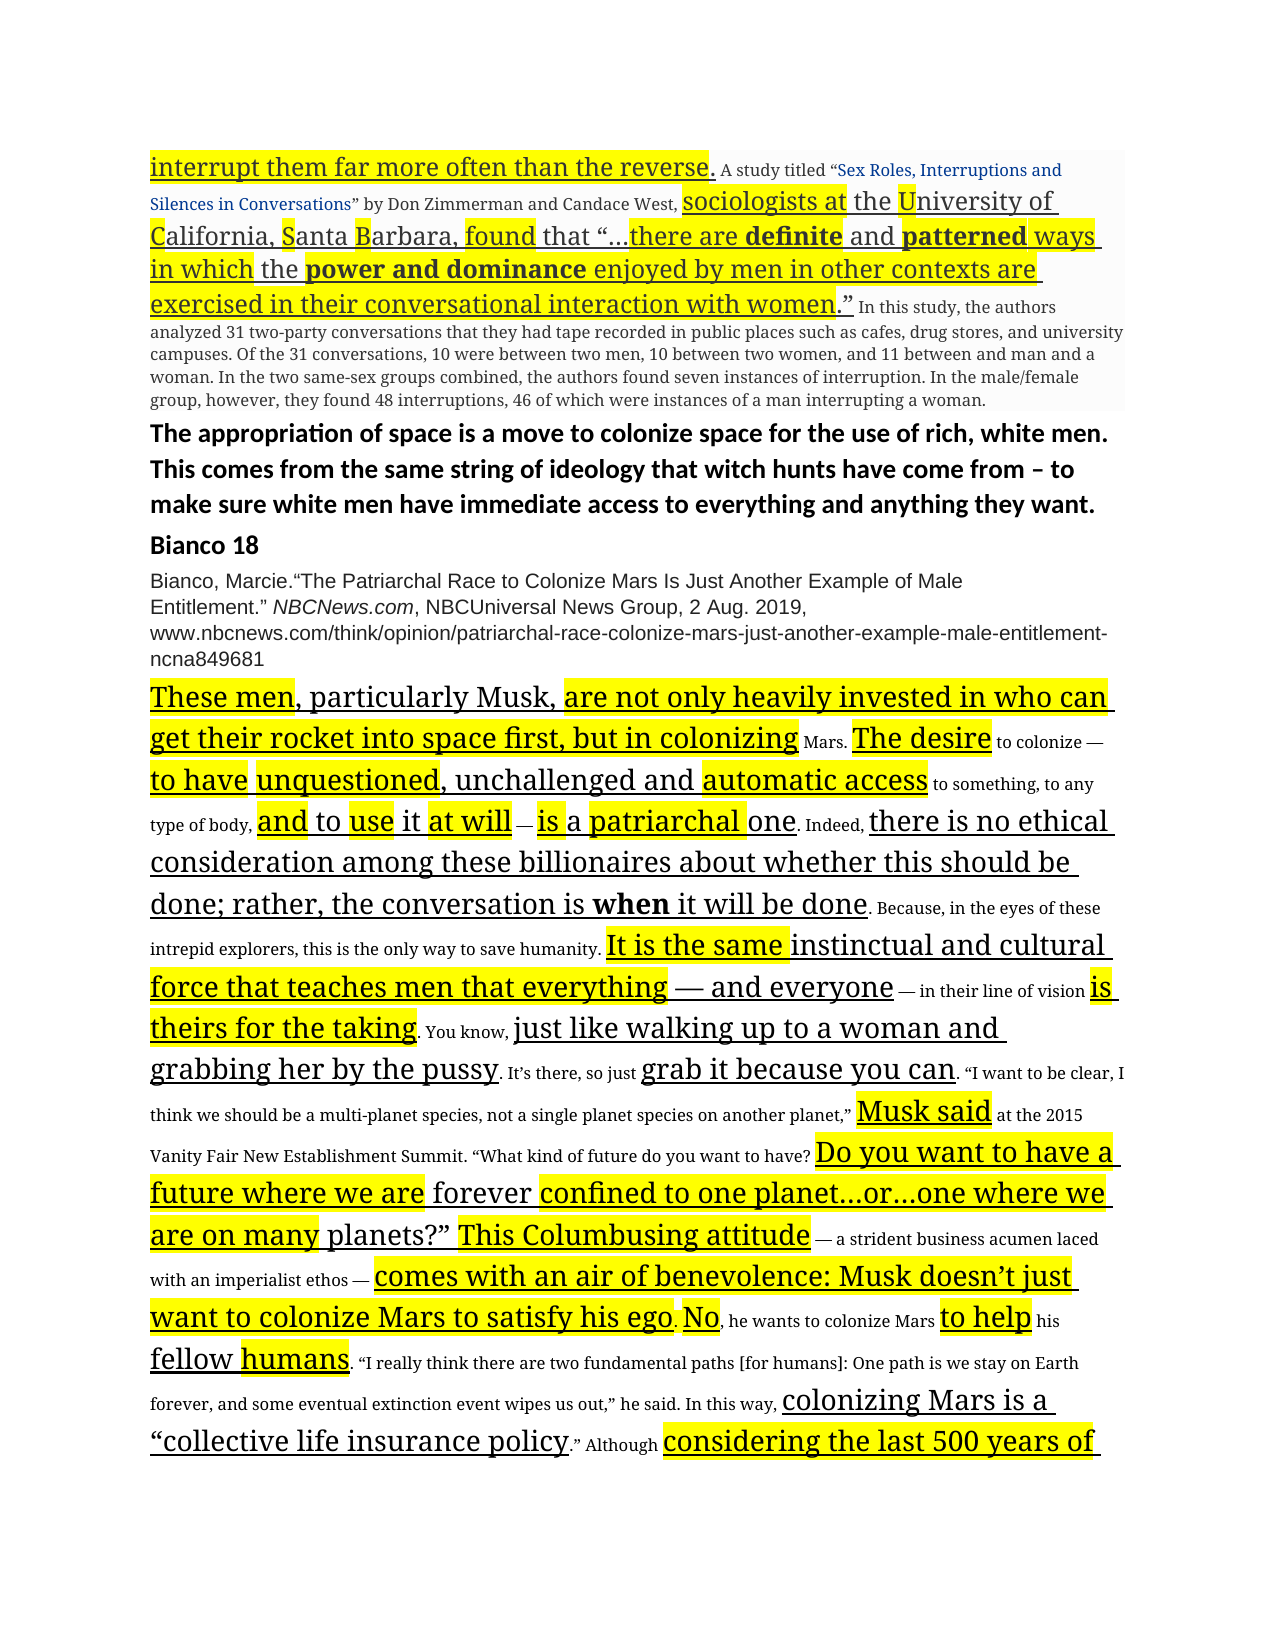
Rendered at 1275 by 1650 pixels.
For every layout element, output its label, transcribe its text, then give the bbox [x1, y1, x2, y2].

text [150, 150, 1125, 411]
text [150, 677, 1125, 1460]
text Bianco, Marcie.“The Patriarchal Race to Colonize Mars Is Just Another Example of Male Entitlement.” NBCNews.com, NBCUniversal News Group, 2 Aug. 2019, www.nbcnews.com/think/opinion/patriarchal-race-colonize-mars-just-another-example-male-entitlement-ncna849681 [150, 569, 1125, 670]
text Bianco 18 [150, 528, 1125, 561]
subtitle The appropriation of space is a move to colonize space for the use of rich, white men. This comes from the same string of ideology that witch hunts have come from – to make sure white men have immediate access to everything and anything they want. [150, 416, 1125, 521]
